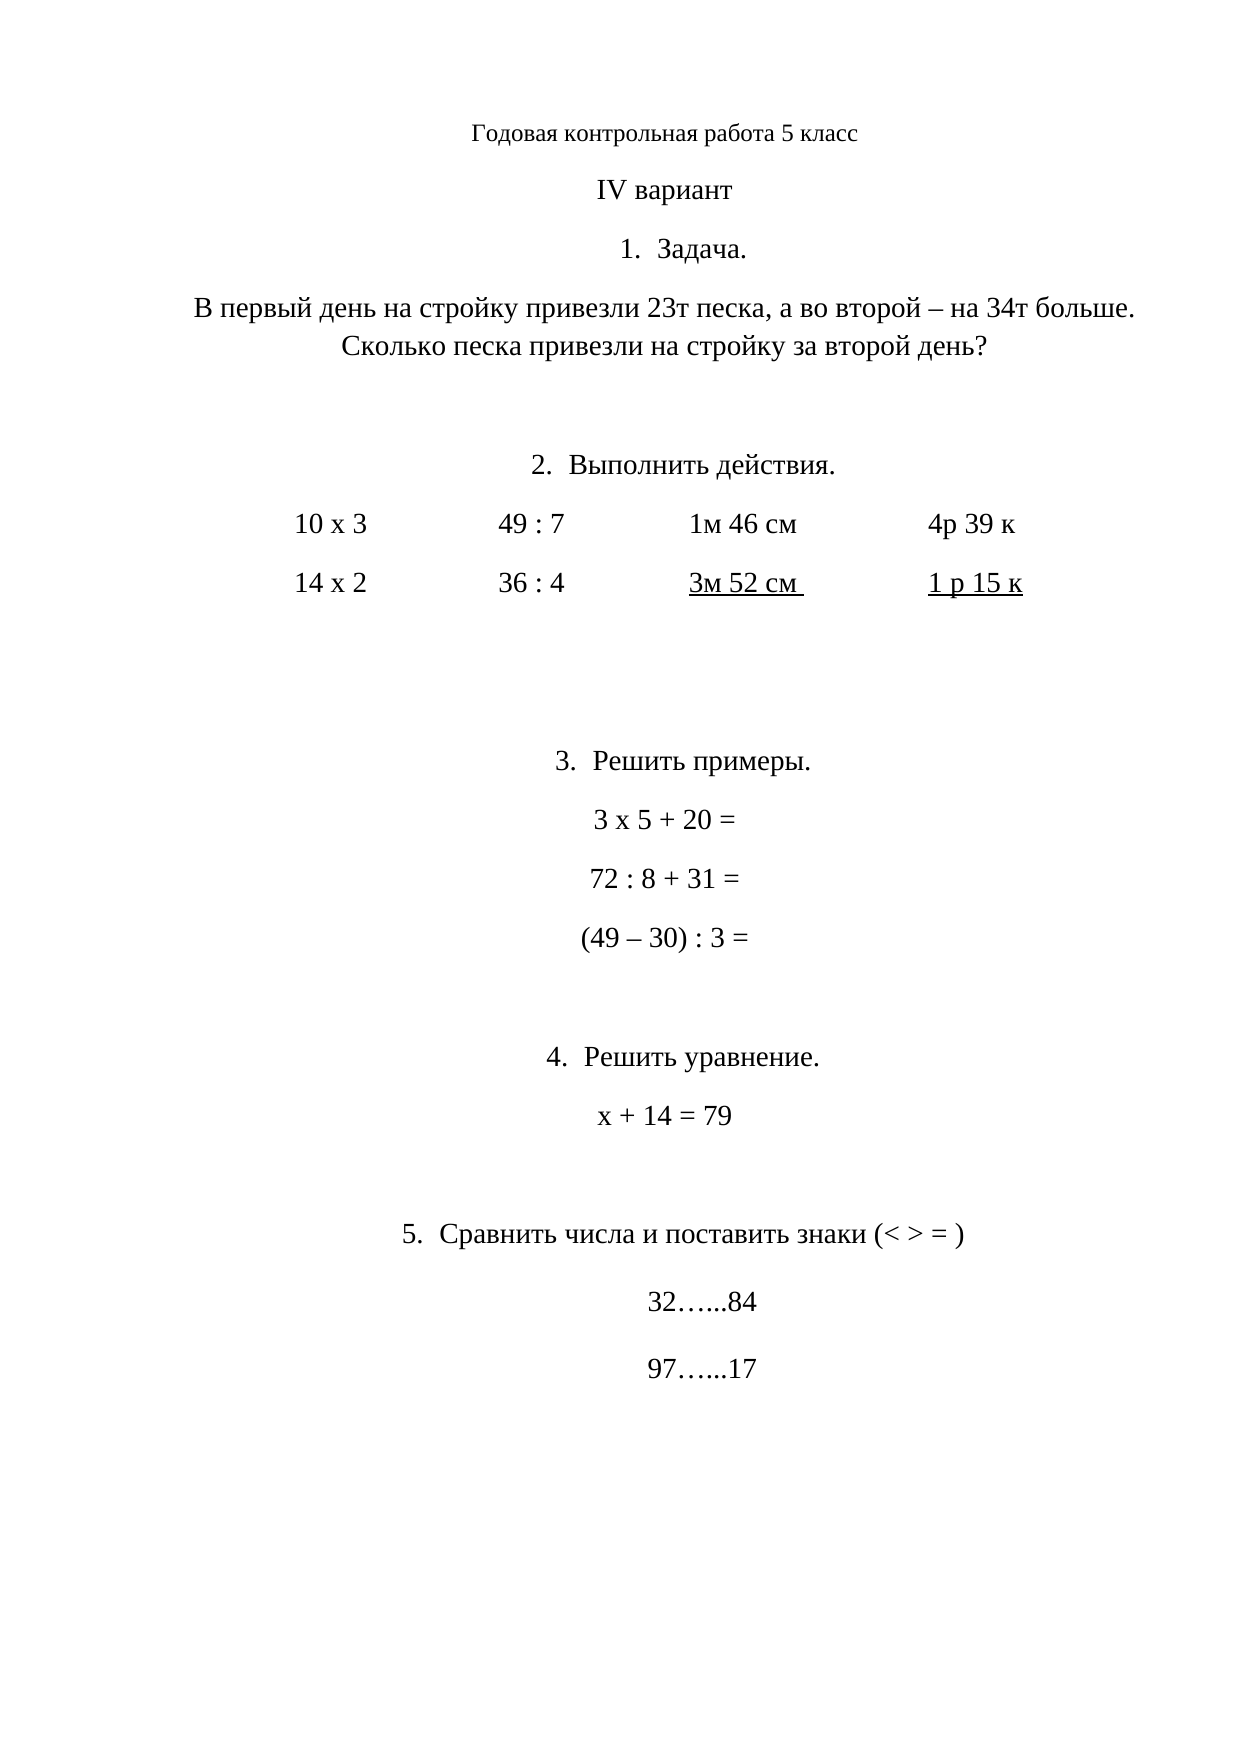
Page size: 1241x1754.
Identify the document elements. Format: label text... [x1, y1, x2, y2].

list Выполнить действия. [215, 447, 1152, 481]
text (49 – 30) : 3 = [177, 921, 1152, 954]
text В первый день на стройку привезли 23т песка, а во второй – на 34т больше. Сколько песка привезли на стройку за второй день? [177, 290, 1152, 362]
text 10 х 3 49 : 7 1м 46 см 4р 39 к [177, 506, 1152, 539]
list 97…...17 [252, 1351, 1152, 1384]
list 32…...84 [252, 1284, 1152, 1317]
list Решить примеры. [215, 743, 1152, 777]
text IV вариант [177, 172, 1152, 206]
text 14 х 2 36 : 4 3м 52 см 1 р 15 к [177, 565, 1152, 599]
text 72 : 8 + 31 = [177, 861, 1152, 895]
list Задача. [215, 231, 1152, 265]
text 3 х 5 + 20 = [177, 802, 1152, 835]
list Решить уравнение. [215, 1039, 1152, 1073]
text Годовая контрольная работа 5 класс [177, 118, 1152, 147]
text x + 14 = 79 [177, 1098, 1152, 1131]
list Сравнить числа и поставить знаки (˂ ˃ = ) [215, 1217, 1152, 1250]
